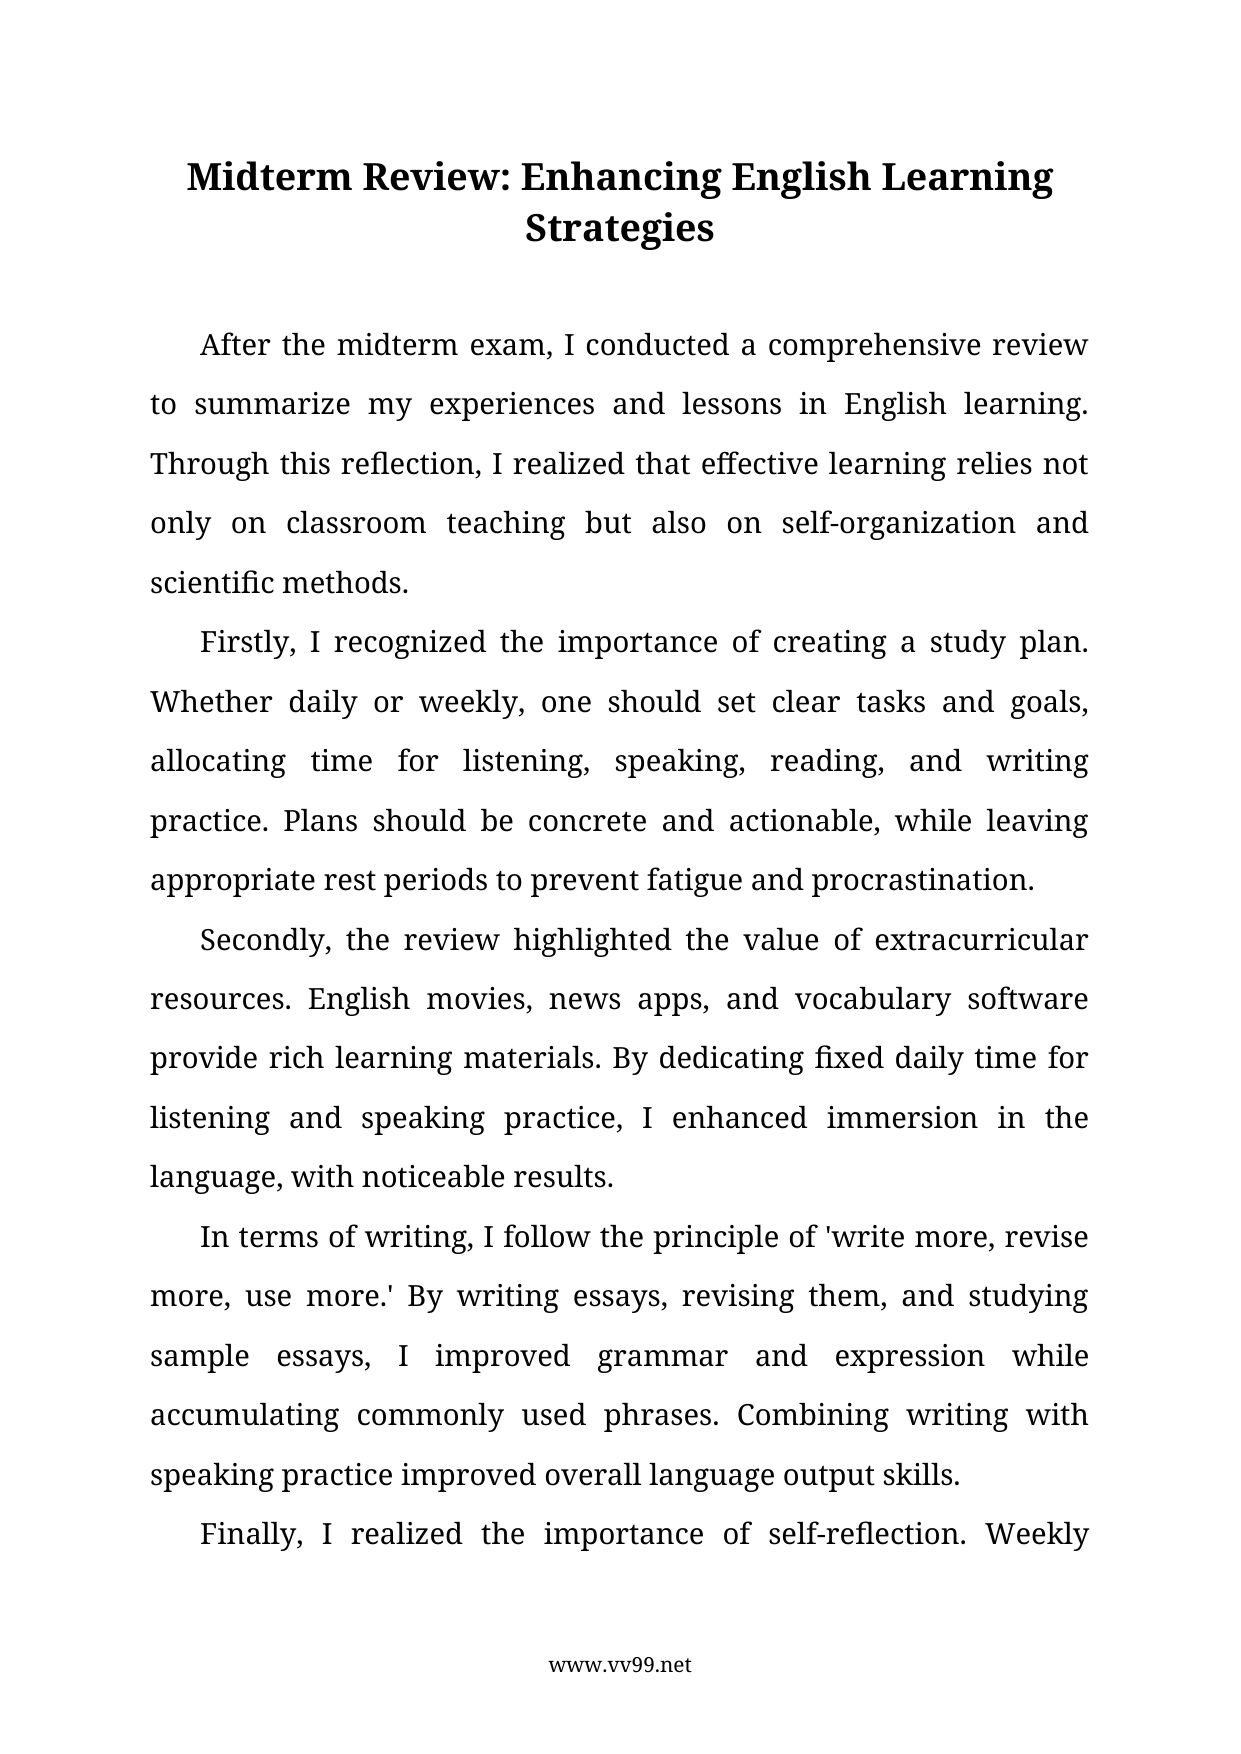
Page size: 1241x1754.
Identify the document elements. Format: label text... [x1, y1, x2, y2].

text In terms of writing, I follow the principle of 'write more, revise more, use more.' By writing essays, revising them, and studying sample essays, I improved grammar and expression while accumulating commonly used phrases. Combining writing with speaking practice improved overall language output skills. [150, 1216, 1090, 1494]
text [150, 1513, 1090, 1553]
text Secondly, the review highlighted the value of extracurricular resources. English movies, news apps, and vocabulary software provide rich learning materials. By dedicating fixed daily time for listening and speaking practice, I enhanced immersion in the language, with noticeable results. [150, 919, 1090, 1196]
text After the midterm exam, I conducted a comprehensive review to summarize my experiences and lessons in English learning. Through this reflection, I realized that effective learning relies not only on classroom teaching but also on self-organization and scientific methods. [150, 324, 1090, 602]
subtitle Midterm Review: Enhancing English Learning Strategies [150, 150, 1090, 252]
text Firstly, I recognized the importance of creating a study plan. Whether daily or weekly, one should set clear tasks and goals, allocating time for listening, speaking, reading, and writing practice. Plans should be concrete and actionable, while leaving appropriate rest periods to prevent fatigue and procrastination. [150, 621, 1090, 899]
